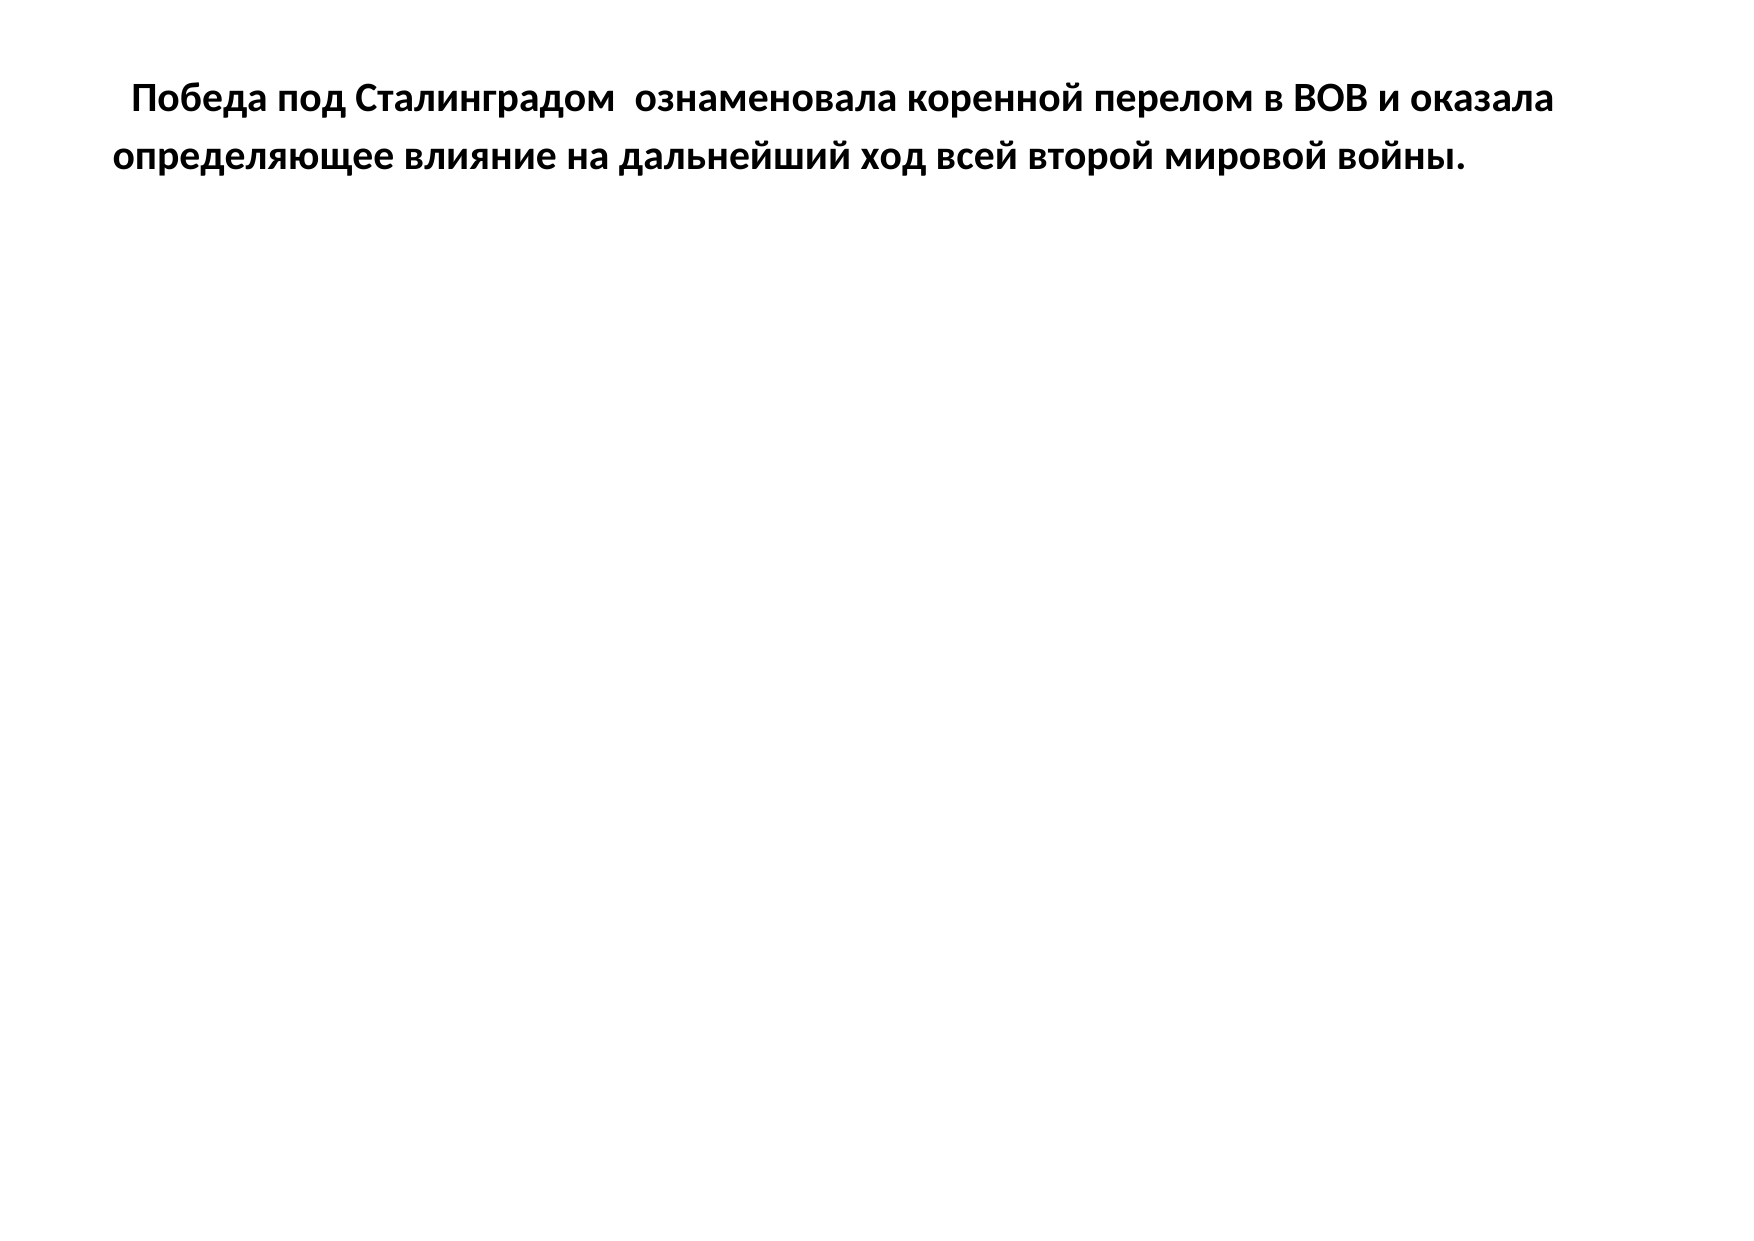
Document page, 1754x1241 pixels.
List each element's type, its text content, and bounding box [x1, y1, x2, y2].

text Победа под Сталинградом ознаменовала коренной перелом в ВОВ и оказала определяющее влияние на дальнейший ход всей второй мировой войны. [112, 71, 1671, 180]
